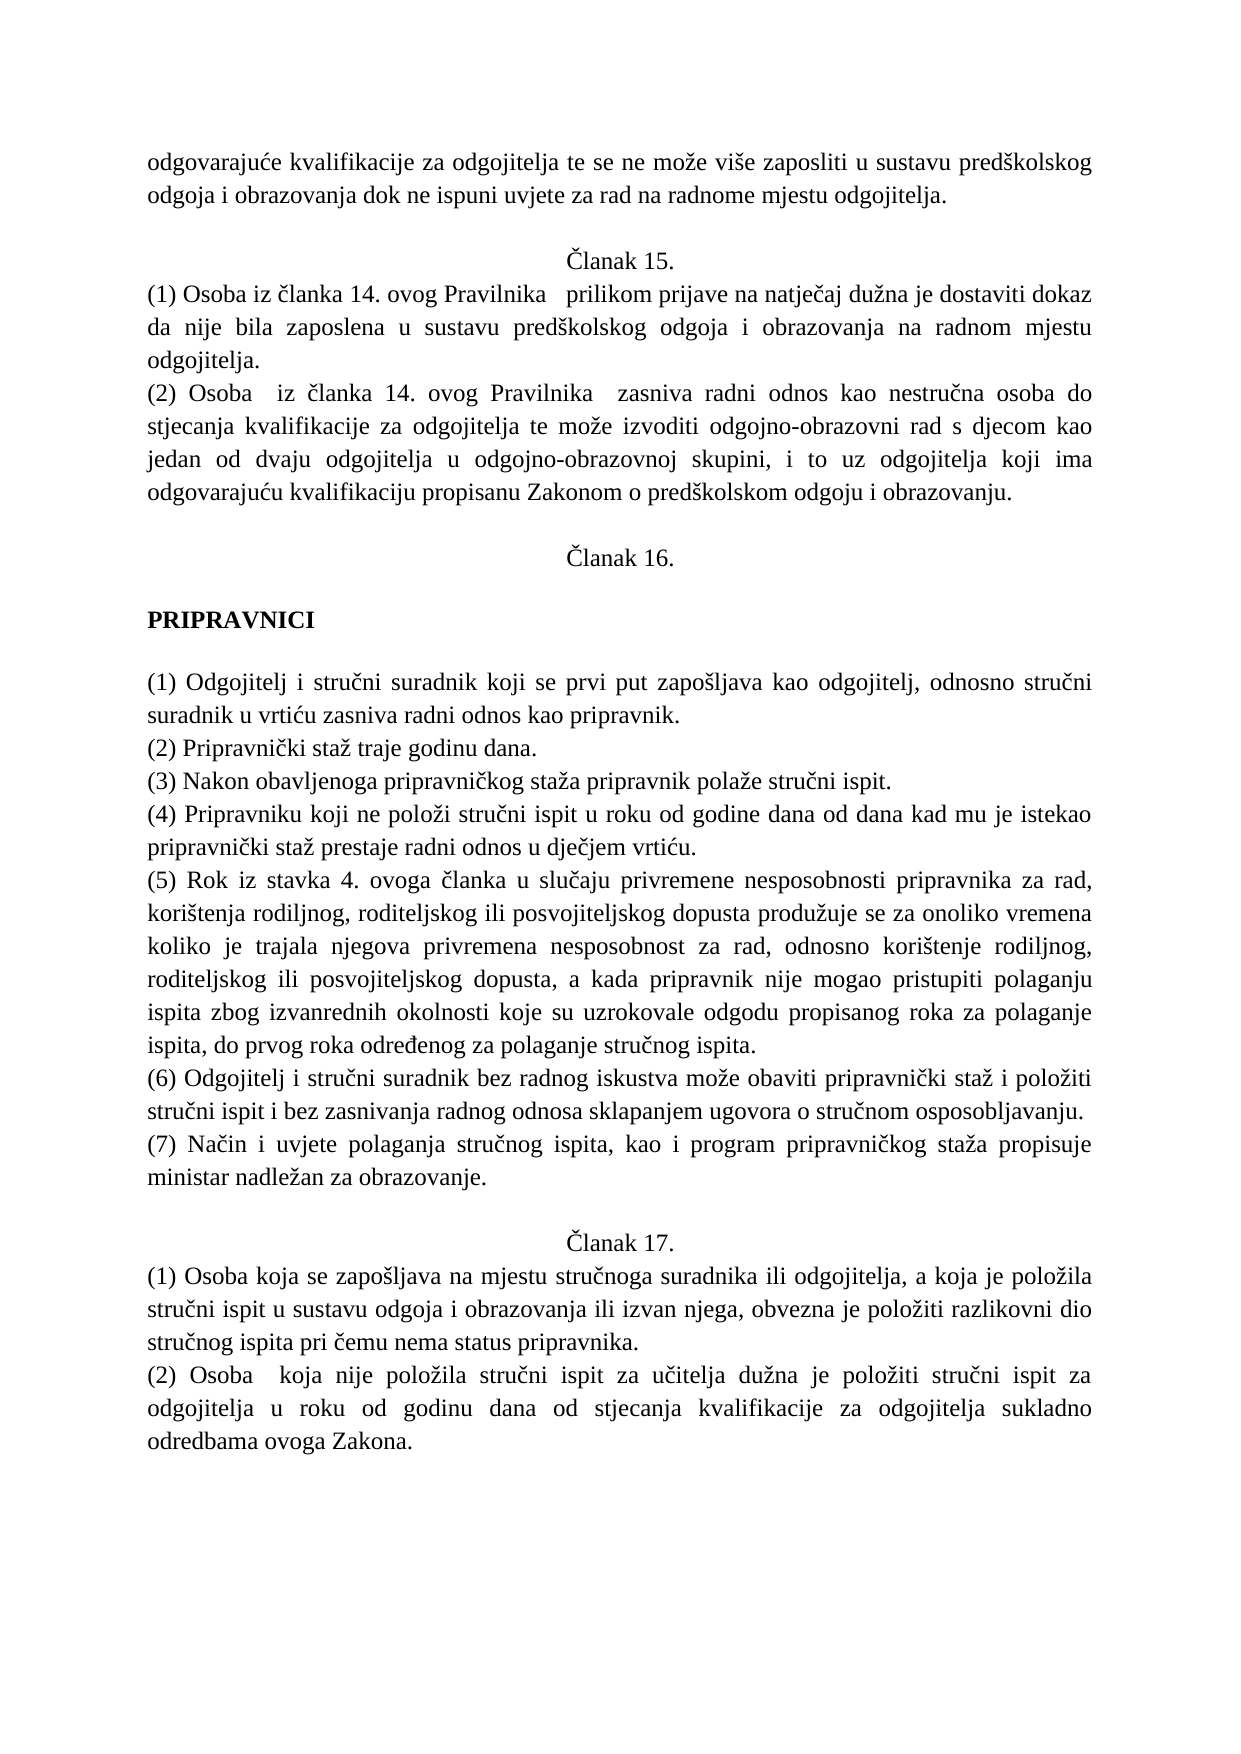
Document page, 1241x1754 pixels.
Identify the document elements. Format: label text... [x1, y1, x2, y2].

text PRIPRAVNICI [147, 605, 1093, 634]
text (7) Način i uvjete polaganja stručnog ispita, kao i program pripravničkog staža propisuje ministar nadležan za obrazovanje. [147, 1129, 1093, 1191]
text (1) Osoba koja se zapošljava na mjestu stručnoga suradnika ili odgojitelja, a koja je položila stručni ispit u sustavu odgoja i obrazovanja ili izvan njega, obvezna je položiti razlikovni dio stručnog ispita pri čemu nema status pripravnika. [147, 1261, 1093, 1356]
text (2) Pripravnički staž traje godinu dana. [147, 733, 1093, 762]
text (1) Osoba iz članka 14. ovog Pravilnika prilikom prijave na natječaj dužna je dostaviti dokaz da nije bila zaposlena u sustavu predškolskog odgoja i obrazovanja na radnom mjestu odgojitelja. [147, 279, 1093, 374]
text (2) Osoba koja nije položila stručni ispit za učitelja dužna je položiti stručni ispit za odgojitelja u roku od godinu dana od stjecanja kvalifikacije za odgojitelja sukladno odredbama ovoga Zakona. [147, 1360, 1093, 1455]
text (1) Odgojitelj i stručni suradnik koji se prvi put zapošljava kao odgojitelj, odnosno stručni suradnik u vrtiću zasniva radni odnos kao pripravnik. [147, 667, 1093, 728]
text Članak 16. [147, 543, 1093, 572]
text (5) Rok iz stavka 4. ovoga članka u slučaju privremene nesposobnosti pripravnika za rad, korištenja rodiljnog, roditeljskog ili posvojiteljskog dopusta produžuje se za onoliko vremena koliko je trajala njegova privremena nesposobnost za rad, odnosno korištenje rodiljnog, roditeljskog ili posvojiteljskog dopusta, a kada pripravnik nije mogao pristupiti polaganju ispita zbog izvanrednih okolnosti koje su uzrokovale odgodu propisanog roka za polaganje ispita, do prvog roka određenog za polaganje stručnog ispita. [147, 865, 1093, 1059]
text Članak 15. [147, 246, 1093, 275]
text (3) Nakon obavljenoga pripravničkog staža pripravnik polaže stručni ispit. [147, 766, 1093, 794]
text (2) Osoba iz članka 14. ovog Pravilnika zasniva radni odnos kao nestručna osoba do stjecanja kvalifikacije za odgojitelja te može izvoditi odgojno-obrazovni rad s djecom kao jedan od dvaju odgojitelja u odgojno-obrazovnoj skupini, i to uz odgojitelja koji ima odgovarajuću kvalifikaciju propisanu Zakonom o predškolskom odgoju i obrazovanju. [147, 378, 1093, 506]
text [147, 147, 1093, 209]
text Članak 17. [147, 1228, 1093, 1257]
text (6) Odgojitelj i stručni suradnik bez radnog iskustva može obaviti pripravnički staž i položiti stručni ispit i bez zasnivanja radnog odnosa sklapanjem ugovora o stručnom osposobljavanju. [147, 1063, 1093, 1125]
text (4) Pripravniku koji ne položi stručni ispit u roku od godine dana od dana kad mu je istekao pripravnički staž prestaje radni odnos u dječjem vrtiću. [147, 799, 1093, 861]
